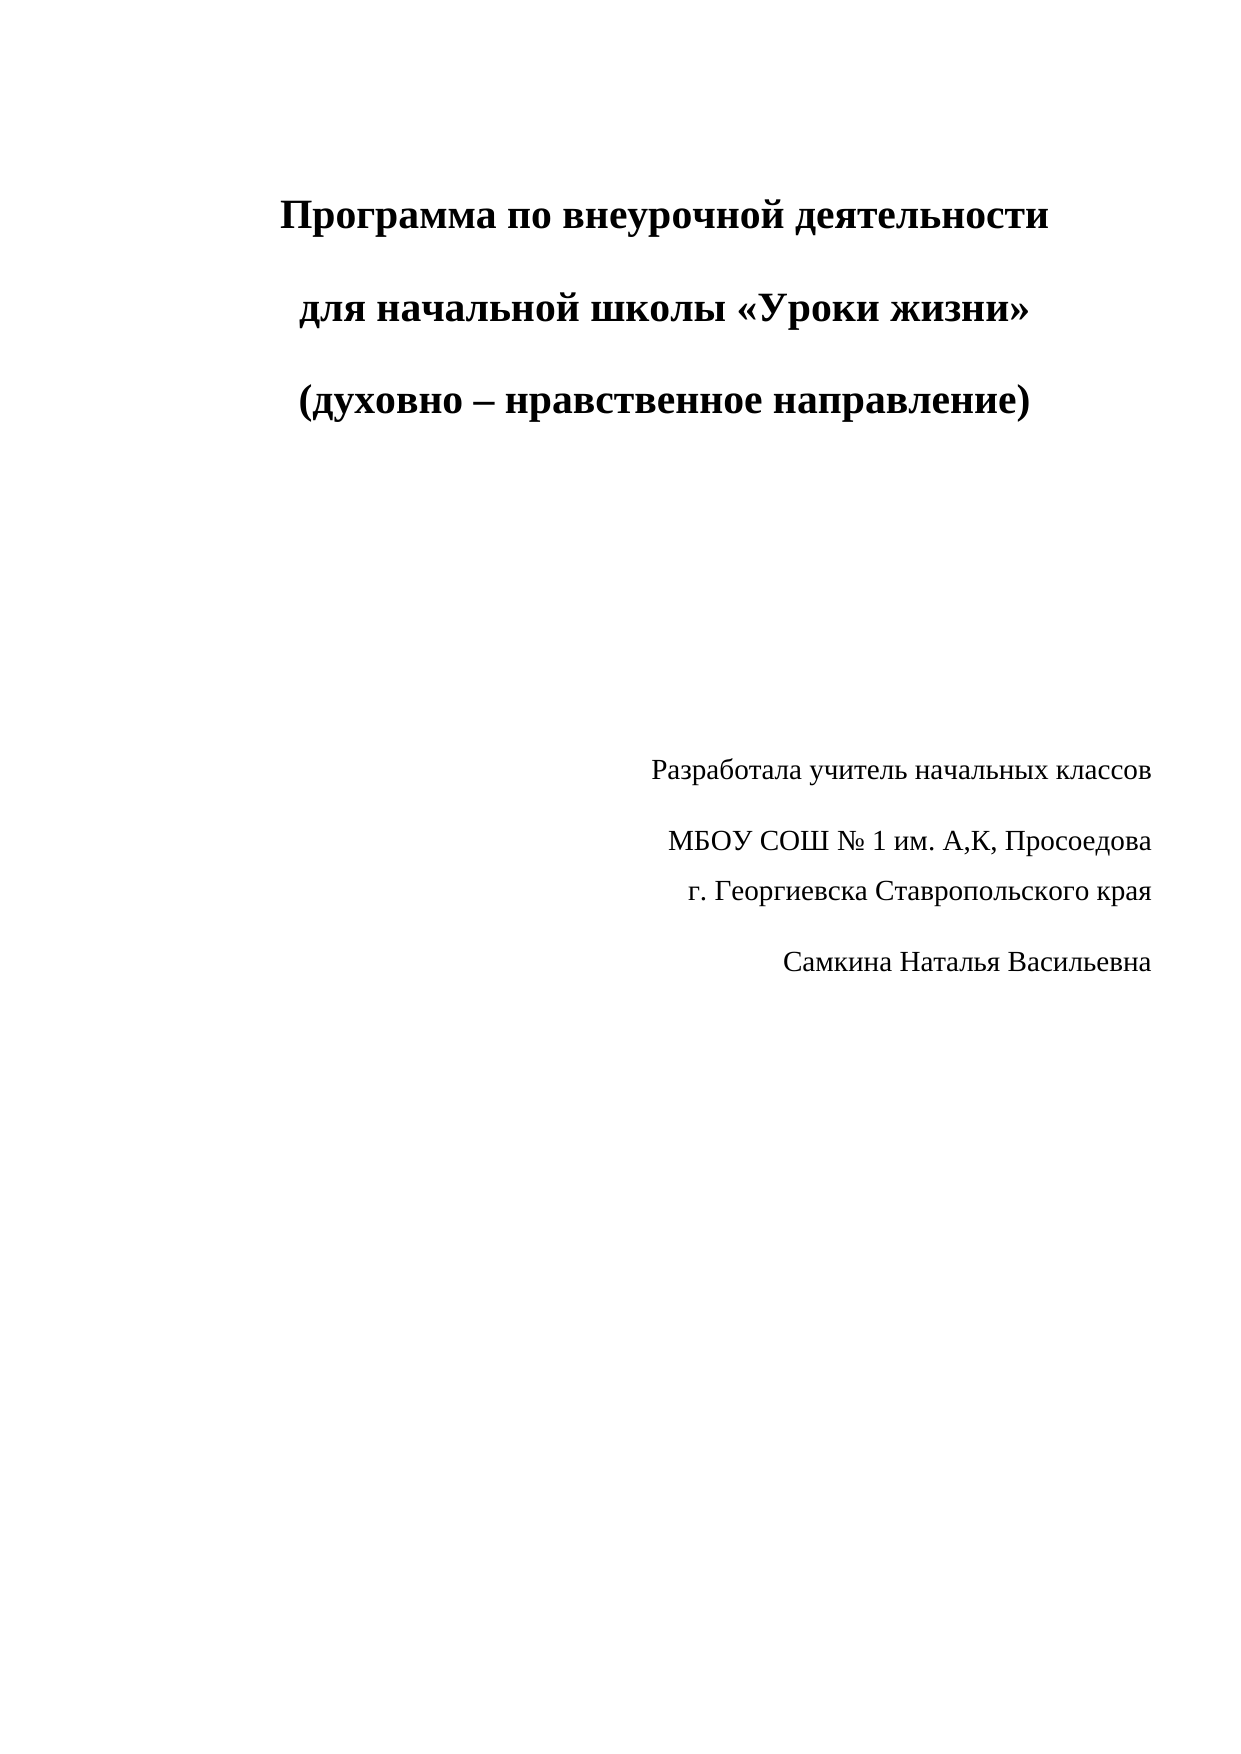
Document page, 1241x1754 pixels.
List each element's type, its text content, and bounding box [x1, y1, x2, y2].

text Программа по внеурочной деятельности [177, 189, 1152, 237]
text для начальной школы «Уроки жизни» [177, 282, 1152, 330]
text (духовно – нравственное направление) [177, 375, 1152, 423]
text Самкина Наталья Васильевна [177, 944, 1152, 978]
text Разработала учитель начальных классов [177, 752, 1152, 786]
text МБОУ СОШ № 1 им. А,К, Просоедова г. Георгиевска Ставропольского края [177, 823, 1152, 907]
